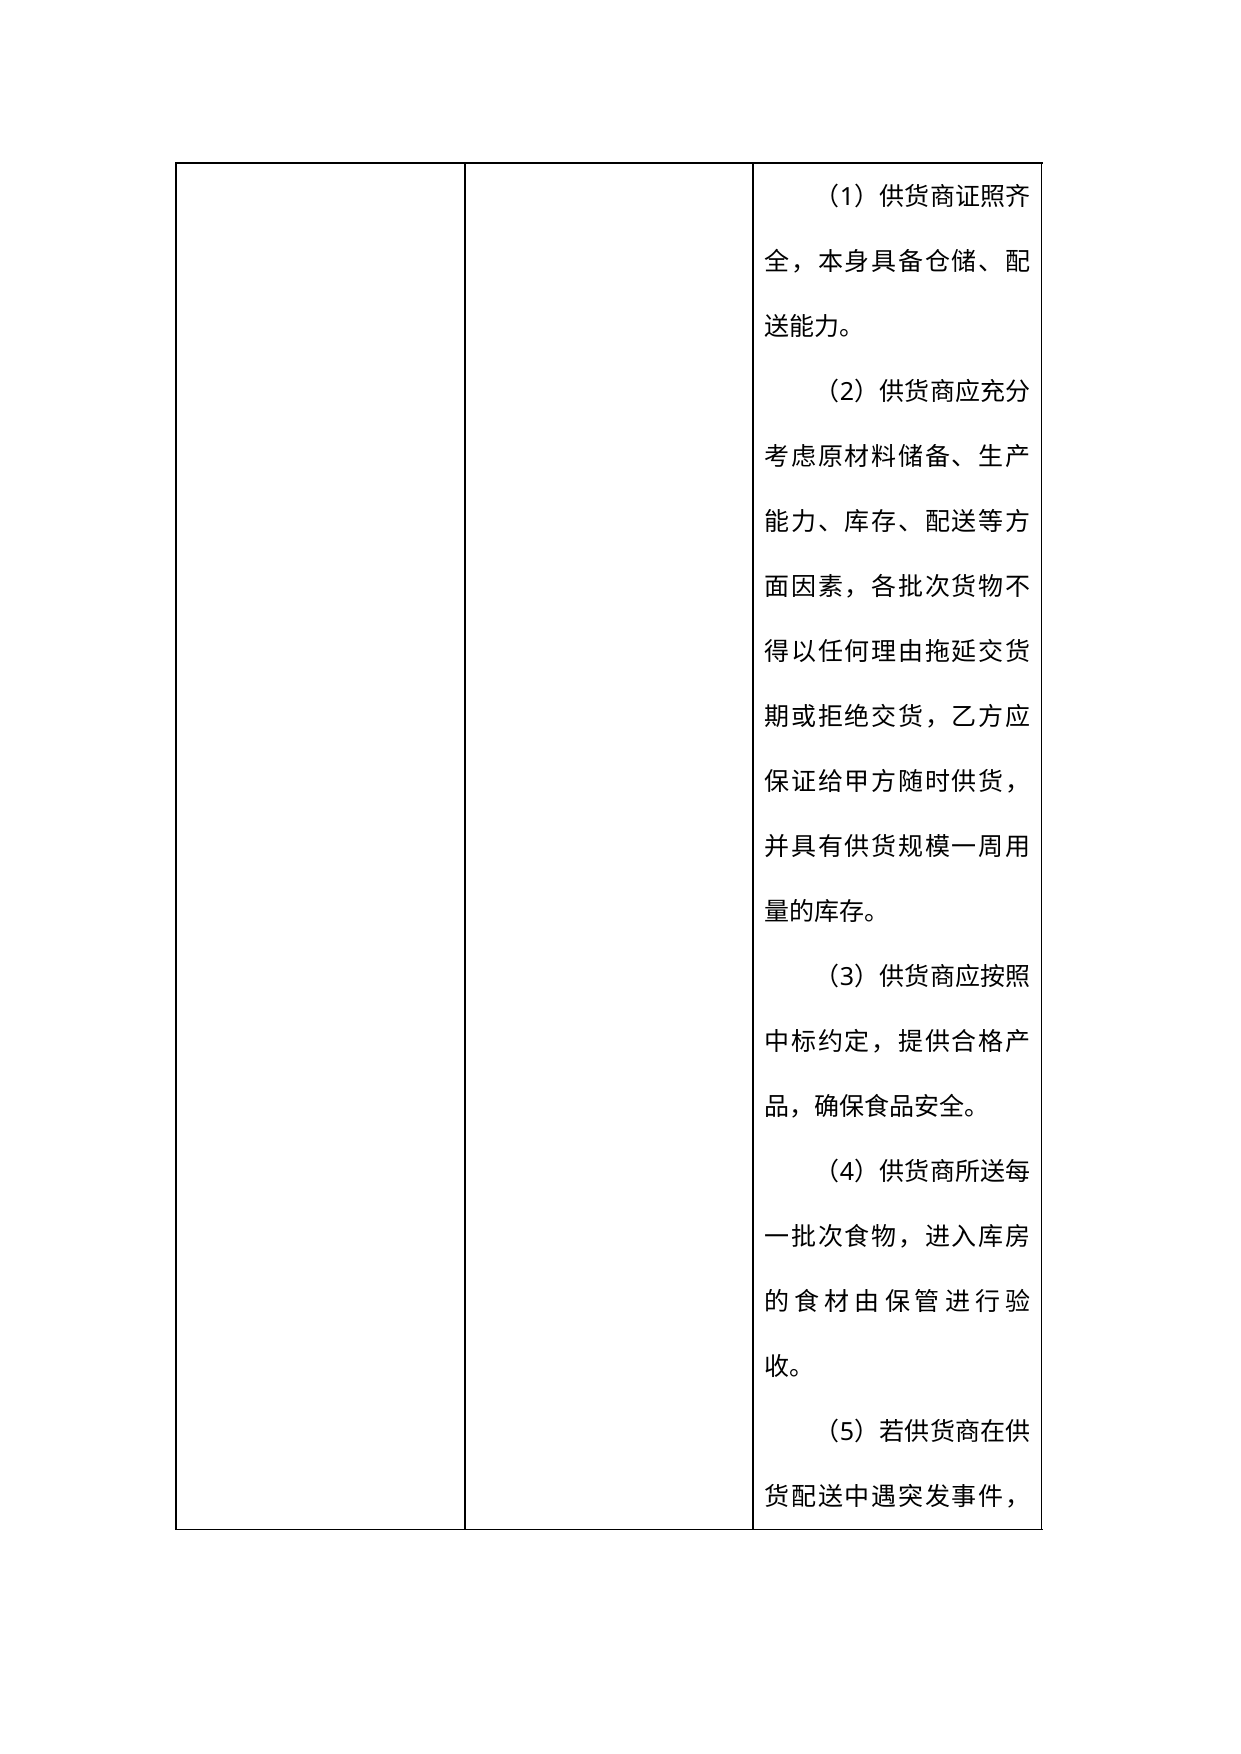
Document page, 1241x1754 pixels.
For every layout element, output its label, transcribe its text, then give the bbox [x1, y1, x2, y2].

table_cell 1 [177, 164, 464, 1528]
table_cell [466, 164, 752, 1528]
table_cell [754, 164, 1041, 1528]
